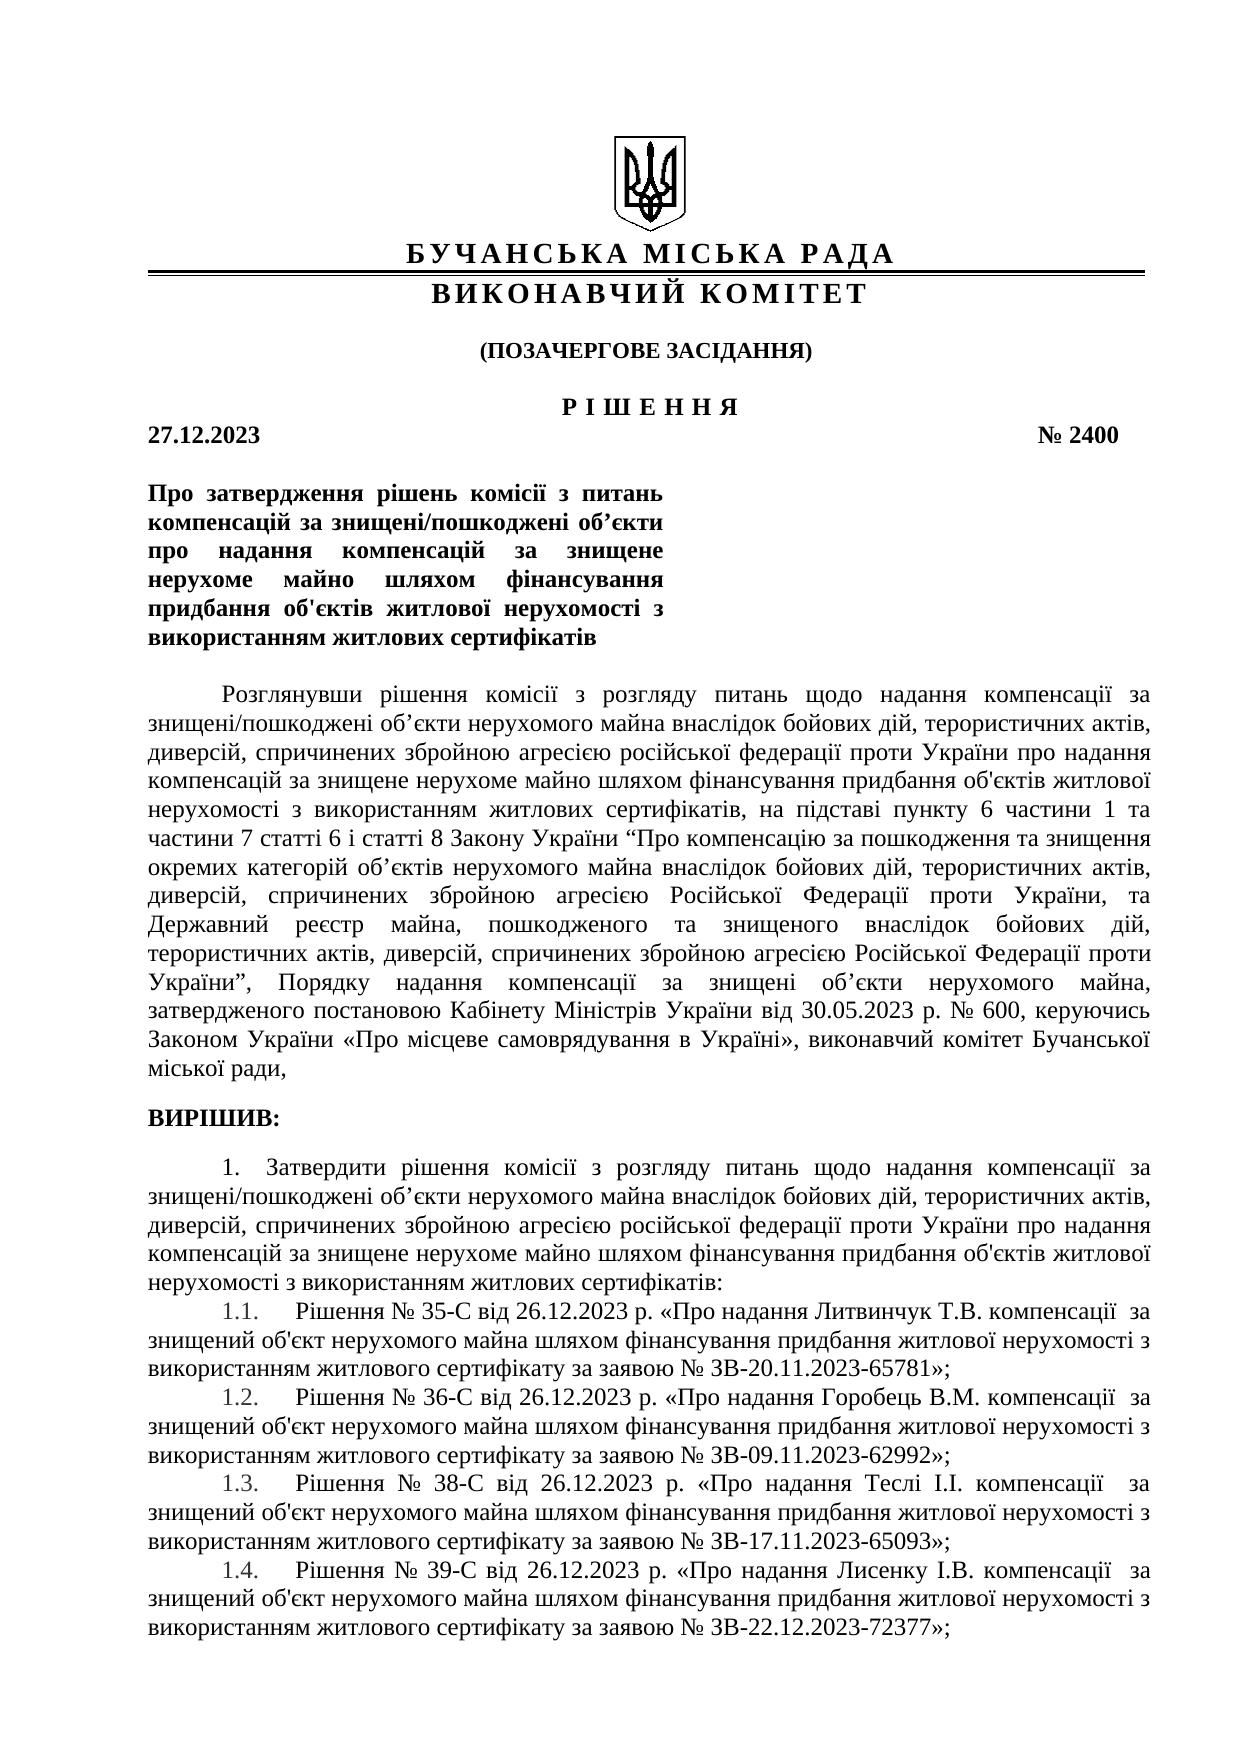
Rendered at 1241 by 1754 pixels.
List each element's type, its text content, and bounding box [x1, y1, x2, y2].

text Про затвердження рішень комісії з питань компенсацій за знищені/пошкоджені об’єкти про надання компенсацій за знищене нерухоме майно шляхом фінансування придбання об'єктів житлової нерухомості з використанням житлових сертифікатів [148, 478, 664, 651]
text 27.12.2023 № 2400 [148, 421, 1152, 449]
list Рішення № 38-С від 26.12.2023 р. «Про надання Теслі І.І. компенсації за знищений об'єкт нерухомого майна шляхом фінансування придбання житлової нерухомості з використанням житлового сертифікату за заявою № ЗВ-17.11.2023-65093»; [148, 1468, 1152, 1555]
list Рішення № 36-С від 26.12.2023 р. «Про надання Горобець В.М. компенсації за знищений об'єкт нерухомого майна шляхом фінансування придбання житлової нерухомості з використанням житлового сертифікату за заявою № ЗВ-09.11.2023-62992»; [148, 1382, 1152, 1468]
text РІШЕННЯ [148, 392, 1152, 421]
text БУЧАНСЬКА МІСЬКА РАДА [148, 236, 1152, 270]
table_header ВИКОНАВЧИЙ КОМІТЕТ (ПОЗАЧЕРГОВЕ ЗАСІДАННЯ) [148, 276, 1144, 392]
list Рішення № 35-С від 26.12.2023 р. «Про надання Литвинчук Т.В. компенсації за знищений об'єкт нерухомого майна шляхом фінансування придбання житлової нерухомості з використанням житлового сертифікату за заявою № ЗВ-20.11.2023-65781»; [148, 1296, 1152, 1382]
list Затвердити рішення комісії з розгляду питань щодо надання компенсації за знищені/пошкоджені об’єкти нерухомого майна внаслідок бойових дій, терористичних актів, диверсій, спричинених збройною агресією російської федерації проти України про надання компенсацій за знищене нерухоме майно шляхом фінансування придбання об'єктів житлової нерухомості з використанням житлових сертифікатів: [148, 1152, 1152, 1296]
text ВИРІШИВ: [148, 1103, 1152, 1131]
list Рішення № 39-С від 26.12.2023 р. «Про надання Лисенку І.В. компенсації за знищений об'єкт нерухомого майна шляхом фінансування придбання житлової нерухомості з використанням житлового сертифікату за заявою № ЗВ-22.12.2023-72377»; [148, 1555, 1152, 1641]
text Розглянувши рішення комісії з розгляду питань щодо надання компенсації за знищені/пошкоджені об’єкти нерухомого майна внаслідок бойових дій, терористичних актів, диверсій, спричинених збройною агресією російської федерації проти України про надання компенсацій за знищене нерухоме майно шляхом фінансування придбання об'єктів житлової нерухомості з використанням житлових сертифікатів, на підставі пункту 6 частини 1 та частини 7 статті 6 і статті 8 Закону України “Про компенсацію за пошкодження та знищення окремих категорій об’єктів нерухомого майна внаслідок бойових дій, терористичних актів, диверсій, спричинених збройною агресією Російської Федерації проти України, та Державний реєстр майна, пошкодженого та знищеного внаслідок бойових дій, терористичних актів, диверсій, спричинених збройною агресією Російської Федерації проти України”, Порядку надання компенсації за знищені об’єкти нерухомого майна, затвердженого постановою Кабінету Міністрів України від 30.05.2023 р. № 600, керуючись Законом України «Про місцеве самоврядування в Україні», виконавчий комітет Бучанської міської ради, [148, 679, 1152, 1082]
